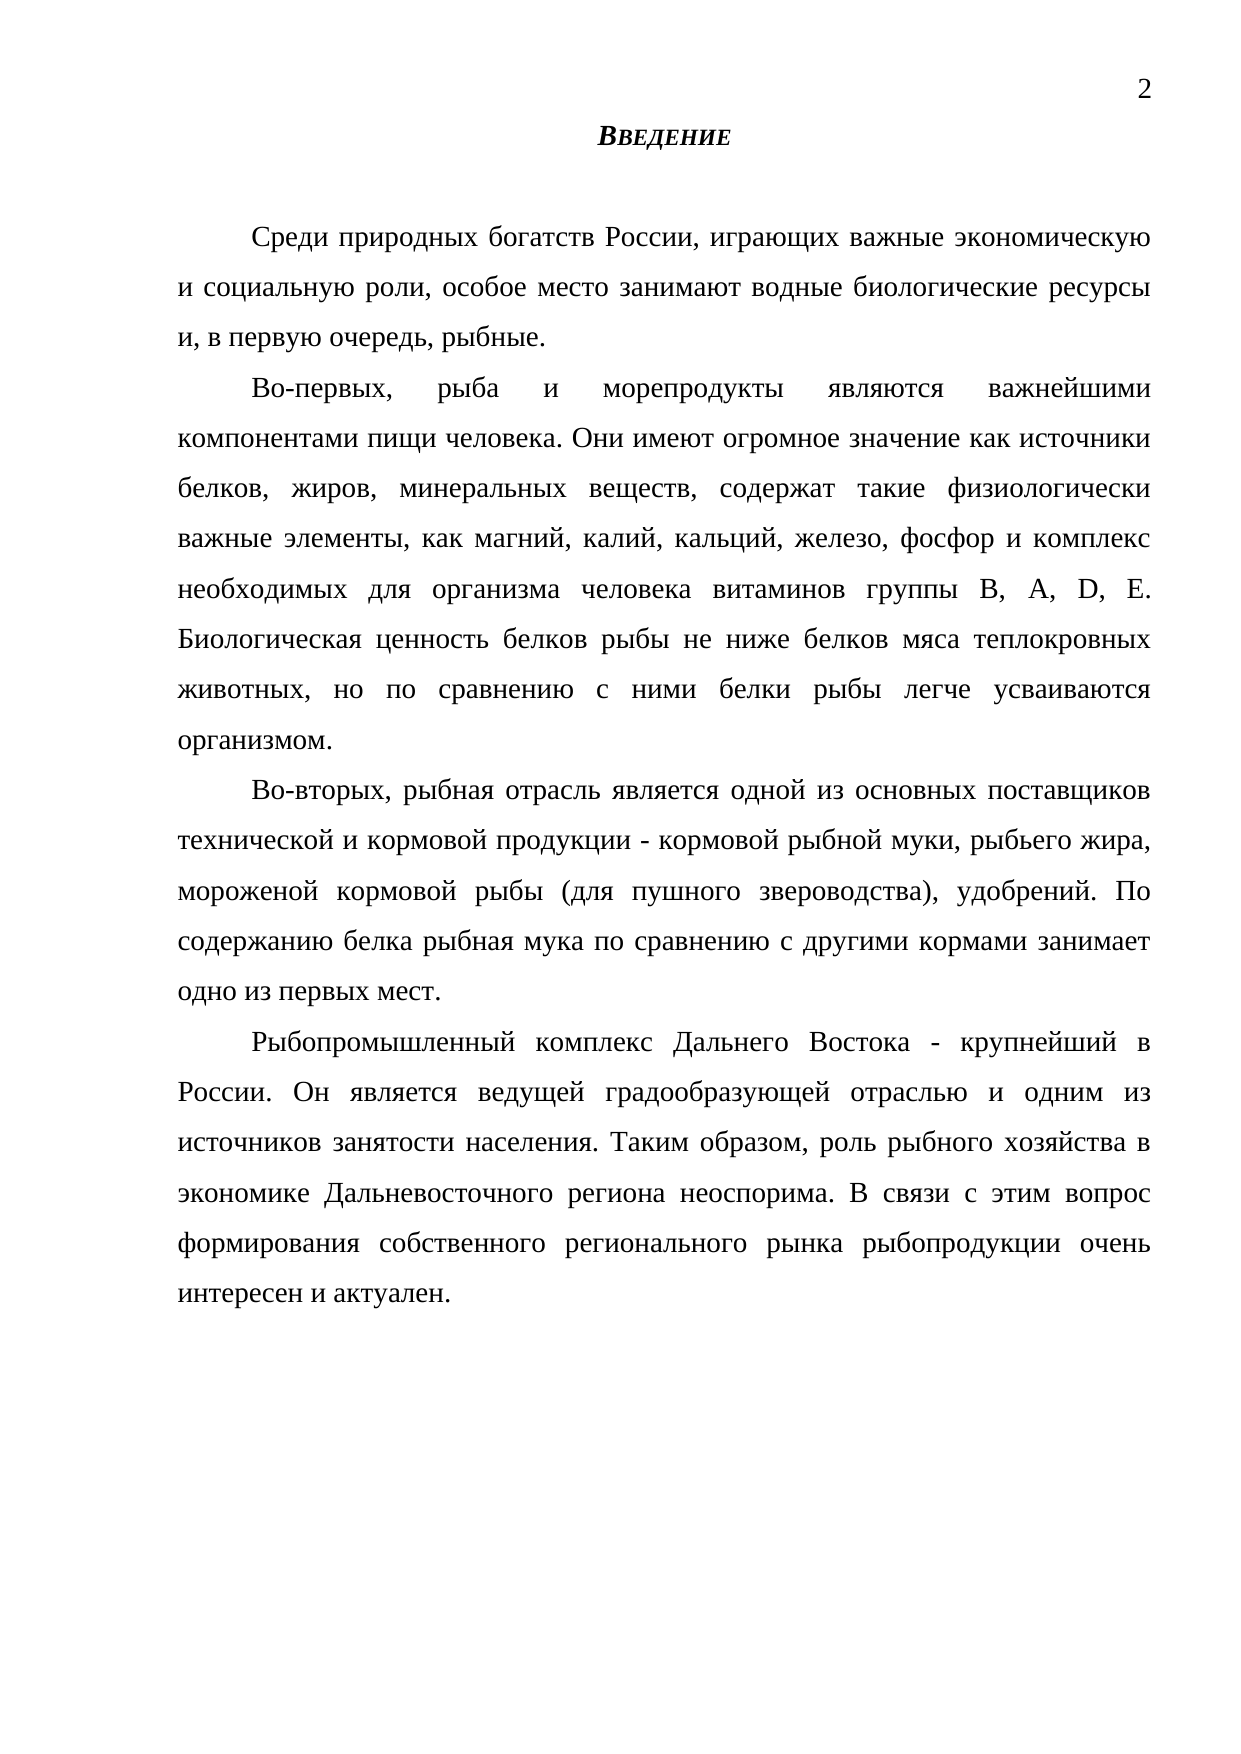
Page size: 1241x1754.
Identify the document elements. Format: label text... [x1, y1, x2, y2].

text Рыбопромышленный комплекс Дальнего Востока - крупнейший в России. Он является ведущей градообразующей отраслью и одним из источников занятости населения. Таким образом, роль рыбного хозяйства в экономике Дальневосточного региона неоспорима. В связи с этим вопрос формирования собственного регионального рынка рыбопродукции очень интересен и актуален. [177, 1024, 1152, 1309]
subtitle Введение [177, 118, 1152, 152]
text Во-первых, рыба и морепродукты являются важнейшими компонентами пищи человека. Они имеют огромное значение как источники белков, жиров, минеральных веществ, содержат такие физиологически важные элементы, как магний, калий, кальций, железо, фосфор и комплекс необходимых для организма человека витаминов группы В, A, D, Е. Биологическая ценность белков рыбы не ниже белков мяса теплокровных животных, но по сравнению с ними белки рыбы легче усваиваются организмом. [177, 370, 1152, 755]
text Во-вторых, рыбная отрасль является одной из основных поставщиков технической и кормовой продукции - кормовой рыбной муки, рыбьего жира, мороженой кормовой рыбы (для пушного звероводства), удобрений. По содержанию белка рыбная мука по сравнению с другими кормами занимает одно из первых мест. [177, 772, 1152, 1007]
text Среди природных богатств России, играющих важные экономическую и социальную роли, особое место занимают водные биологические ресурсы и, в первую очередь, рыбные. [177, 219, 1152, 353]
